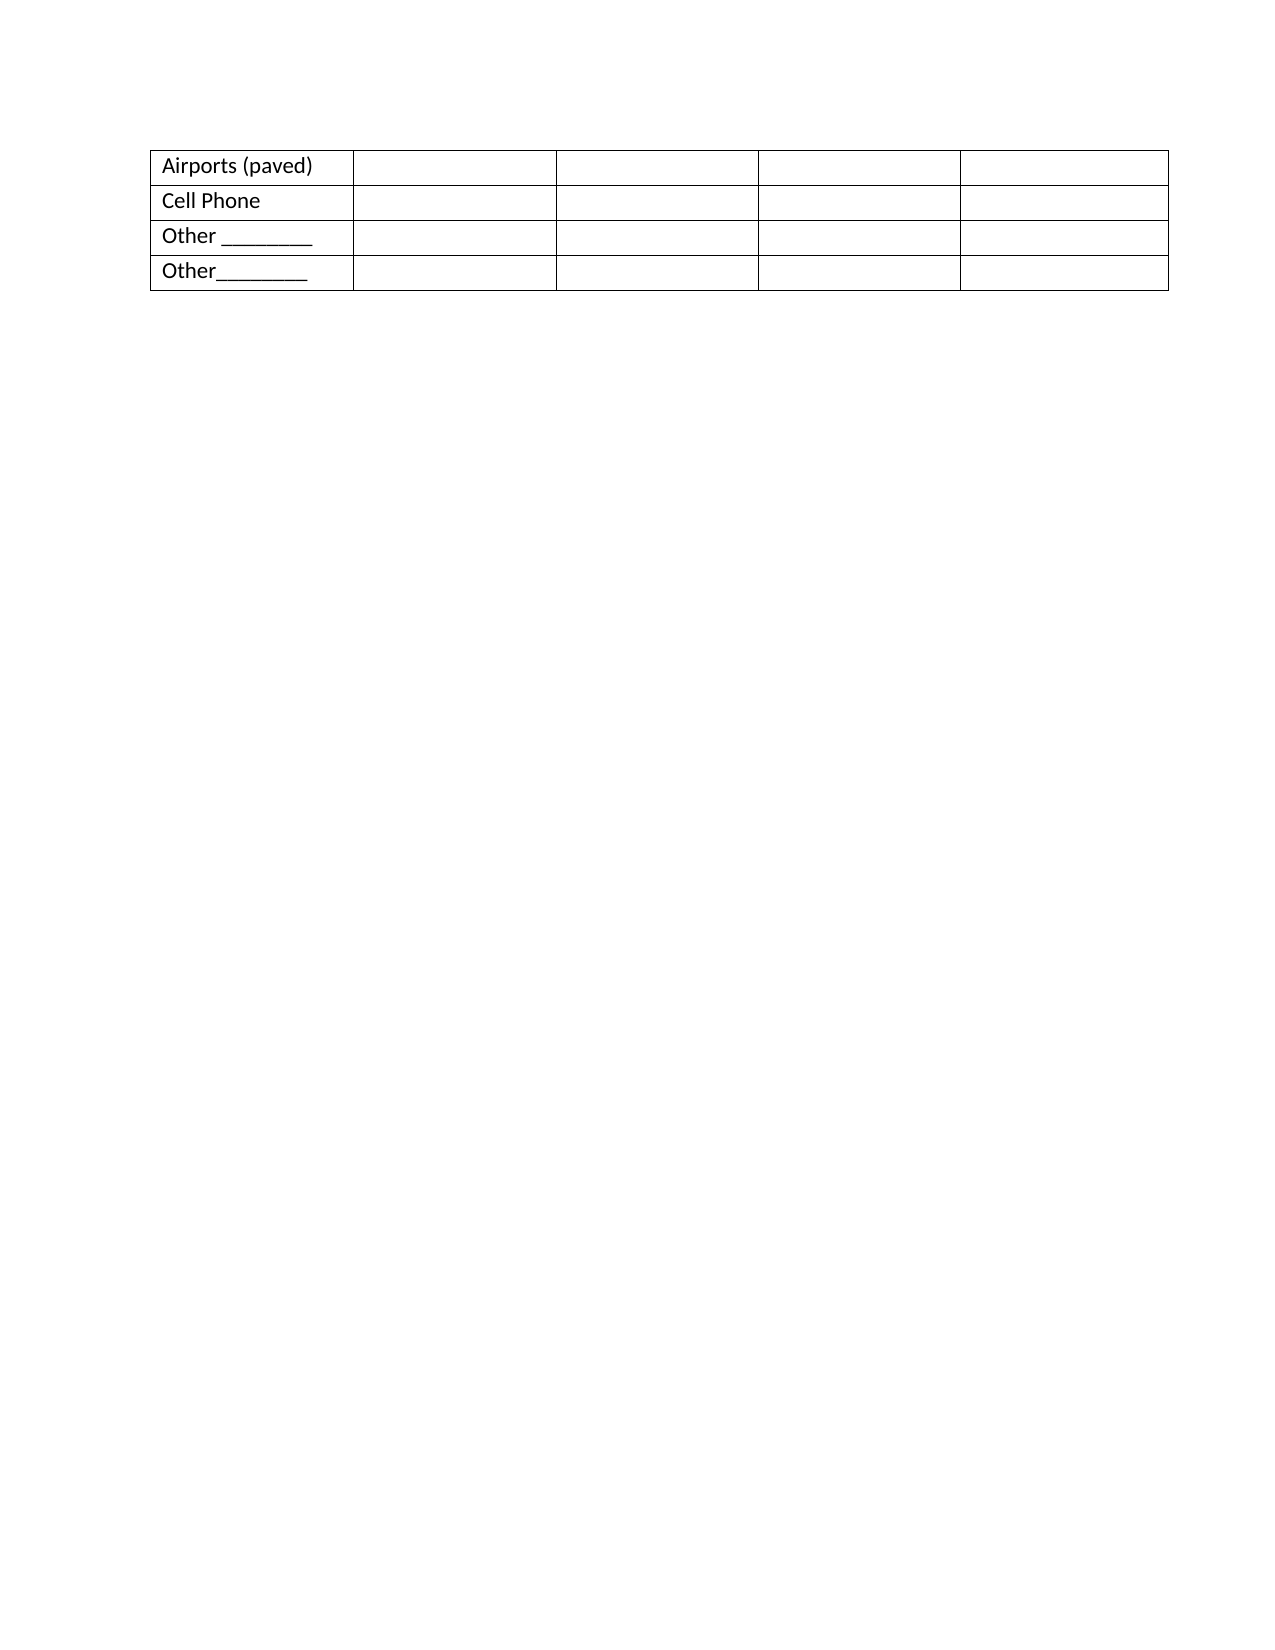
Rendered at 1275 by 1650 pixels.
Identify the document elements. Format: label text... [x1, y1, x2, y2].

table_cell [961, 186, 1168, 220]
table_cell [557, 256, 758, 289]
table_cell Other________ [151, 256, 353, 289]
table_cell [759, 151, 960, 185]
table_cell [557, 151, 758, 185]
table_cell [961, 151, 1168, 185]
table_cell Airports (paved) [151, 151, 353, 185]
table_cell [759, 186, 960, 220]
table_cell [354, 186, 556, 220]
table_cell [759, 256, 960, 289]
table_cell Other ________ [151, 221, 353, 255]
table_cell [557, 186, 758, 220]
table_cell [961, 256, 1168, 289]
table_cell [961, 221, 1168, 255]
table_cell [354, 151, 556, 185]
table_cell [354, 256, 556, 289]
table_cell [557, 221, 758, 255]
table_cell [759, 221, 960, 255]
table_cell [354, 221, 556, 255]
table_cell Cell Phone [151, 186, 353, 220]
